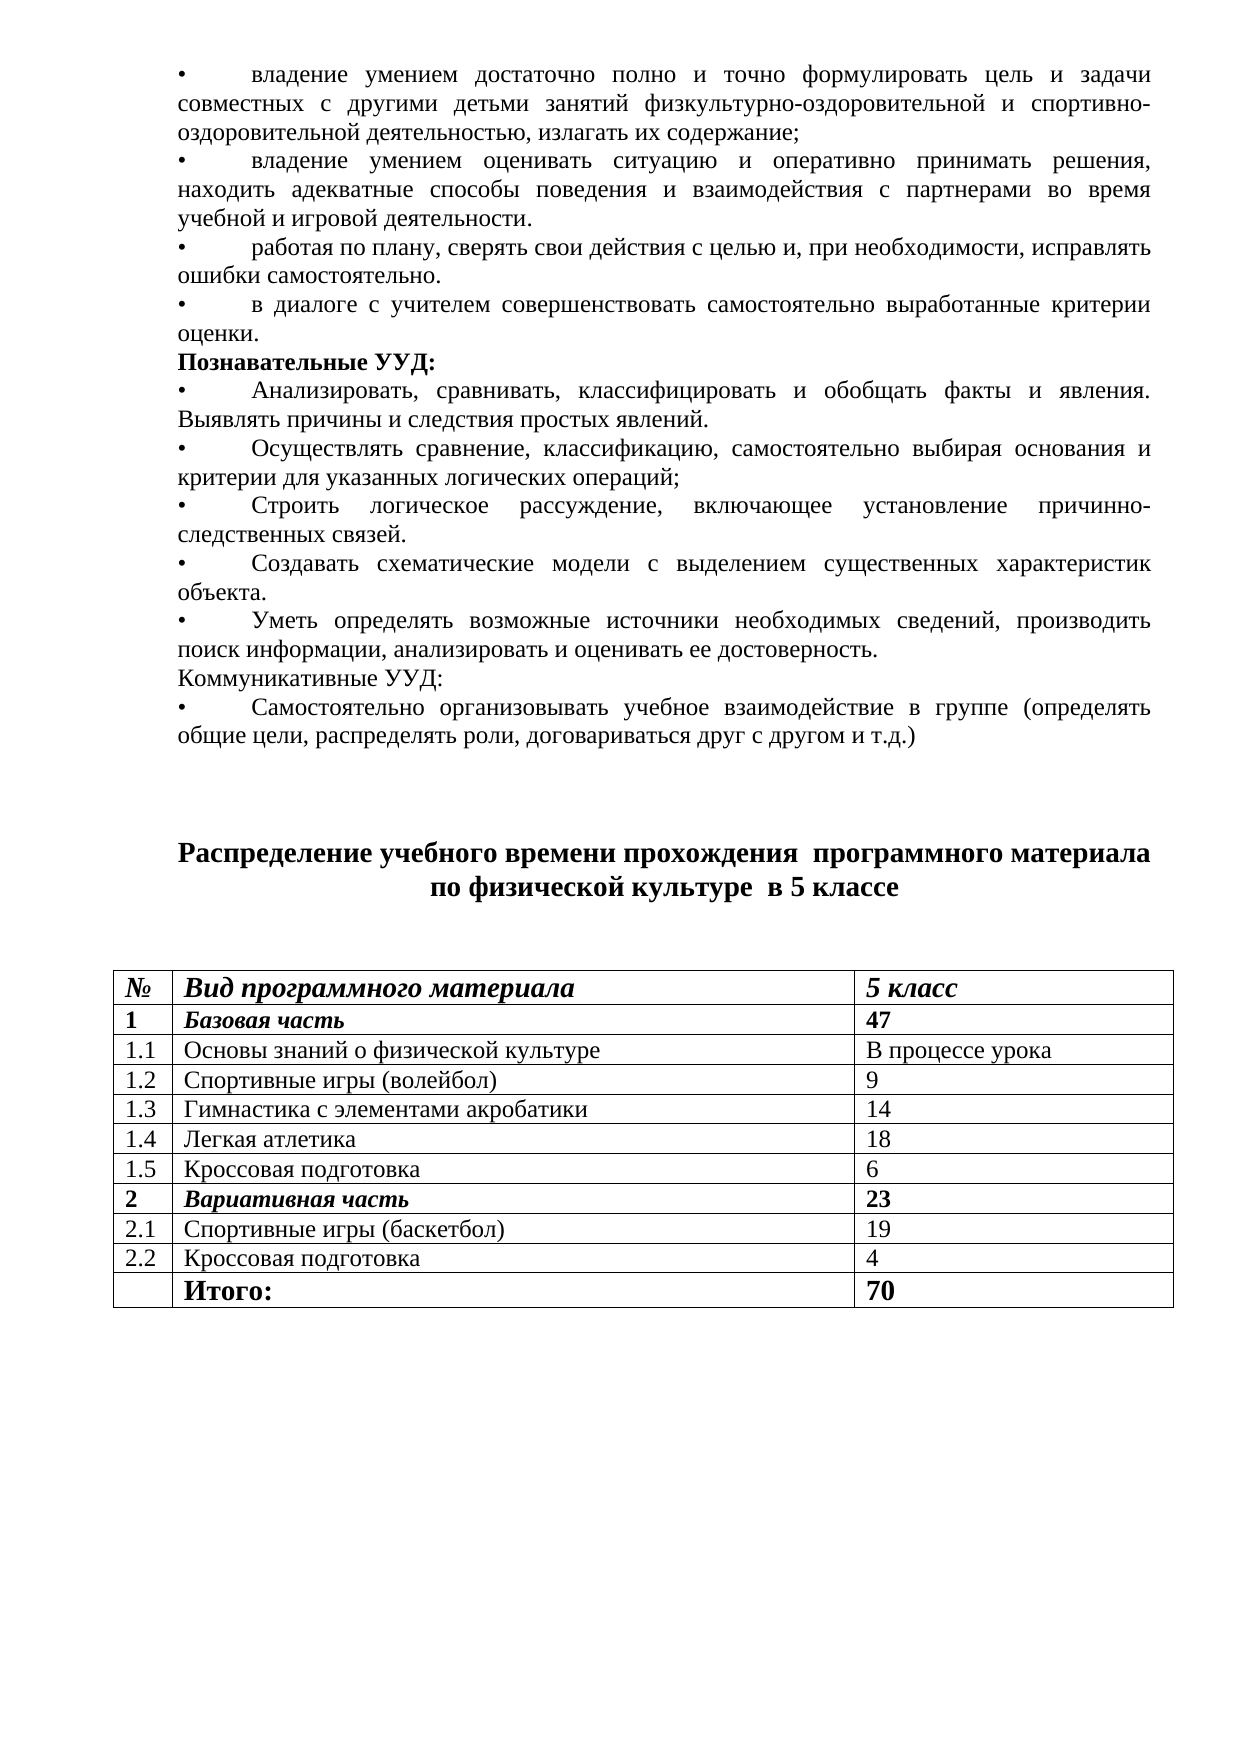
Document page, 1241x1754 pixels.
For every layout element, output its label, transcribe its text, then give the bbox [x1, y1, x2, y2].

table_header Вид программного материала [173, 971, 854, 1004]
table_cell 2 [114, 1184, 172, 1213]
table_cell Итого: [173, 1273, 854, 1307]
text Познавательные УУД: [177, 347, 1152, 375]
table_cell Кроссовая подготовка [173, 1154, 854, 1183]
table_cell Вариативная часть [173, 1184, 854, 1213]
table_cell Базовая часть [173, 1005, 854, 1034]
table_cell 19 [855, 1214, 1173, 1242]
table_cell 14 [855, 1095, 1173, 1123]
table_cell 2.1 [114, 1214, 172, 1242]
table_header 5 класс [855, 971, 1173, 1004]
text • Осуществлять сравнение, классификацию, самостоятельно выбирая основания и критерии для указанных логических операций; [177, 433, 1152, 490]
table_cell 1.4 [114, 1124, 172, 1153]
text • Строить логическое рассуждение, включающее установление причинно-следственных связей. [177, 490, 1152, 548]
table_cell 70 [855, 1273, 1173, 1307]
table_cell 18 [855, 1124, 1173, 1153]
table_cell 1.5 [114, 1154, 172, 1183]
table_cell 9 [855, 1065, 1173, 1093]
text • Самостоятельно организовывать учебное взаимодействие в группе (определять общие цели, распределять роли, договариваться друг с другом и т.д.) [177, 692, 1152, 749]
table_cell 1.2 [114, 1065, 172, 1093]
table_cell В процессе урока [855, 1035, 1173, 1064]
table_cell [114, 1273, 172, 1307]
table_cell 2.2 [114, 1244, 172, 1272]
text • в диалоге с учителем совершенствовать самостоятельно выработанные критерии оценки. [177, 289, 1152, 347]
table_cell Спортивные игры (баскетбол) [173, 1214, 854, 1242]
table_cell 1.1 [114, 1035, 172, 1064]
text • владение умением достаточно полно и точно формулировать цель и задачи совместных с другими детьми занятий физкультурно-оздоровительной и спортивно-оздоровительной деятельностью, излагать их содержание; [177, 59, 1152, 145]
table_cell Основы знаний о физической культуре [173, 1035, 854, 1064]
text • владение умением оценивать ситуацию и оперативно принимать решения, находить адекватные способы поведения и взаимодействия с партнерами во время учебной и игровой деятельности. [177, 145, 1152, 232]
text • Уметь определять возможные источники необходимых сведений, производить поиск информации, анализировать и оценивать ее достоверность. [177, 605, 1152, 663]
table_cell Легкая атлетика [173, 1124, 854, 1153]
table_cell 6 [855, 1154, 1173, 1183]
table_cell Гимнастика с элементами акробатики [173, 1095, 854, 1123]
table_cell 1.3 [114, 1095, 172, 1123]
table_cell 1 [114, 1005, 172, 1034]
table_cell 47 [855, 1005, 1173, 1034]
text Распределение учебного времени прохождения программного материала по физической культуре в 5 классе [177, 835, 1152, 902]
text • работая по плану, сверять свои действия с целью и, при необходимости, исправлять ошибки самостоятельно. [177, 232, 1152, 289]
table_cell 23 [855, 1184, 1173, 1213]
text Коммуникативные УУД: [177, 663, 1152, 692]
text • Анализировать, сравнивать, классифицировать и обобщать факты и явления. Выявлять причины и следствия простых явлений. [177, 375, 1152, 433]
text • Создавать схематические модели с выделением существенных характеристик объекта. [177, 548, 1152, 605]
table_cell Спортивные игры (волейбол) [173, 1065, 854, 1093]
table_cell Кроссовая подготовка [173, 1244, 854, 1272]
table_header № [114, 971, 172, 1004]
table_cell 4 [855, 1244, 1173, 1272]
